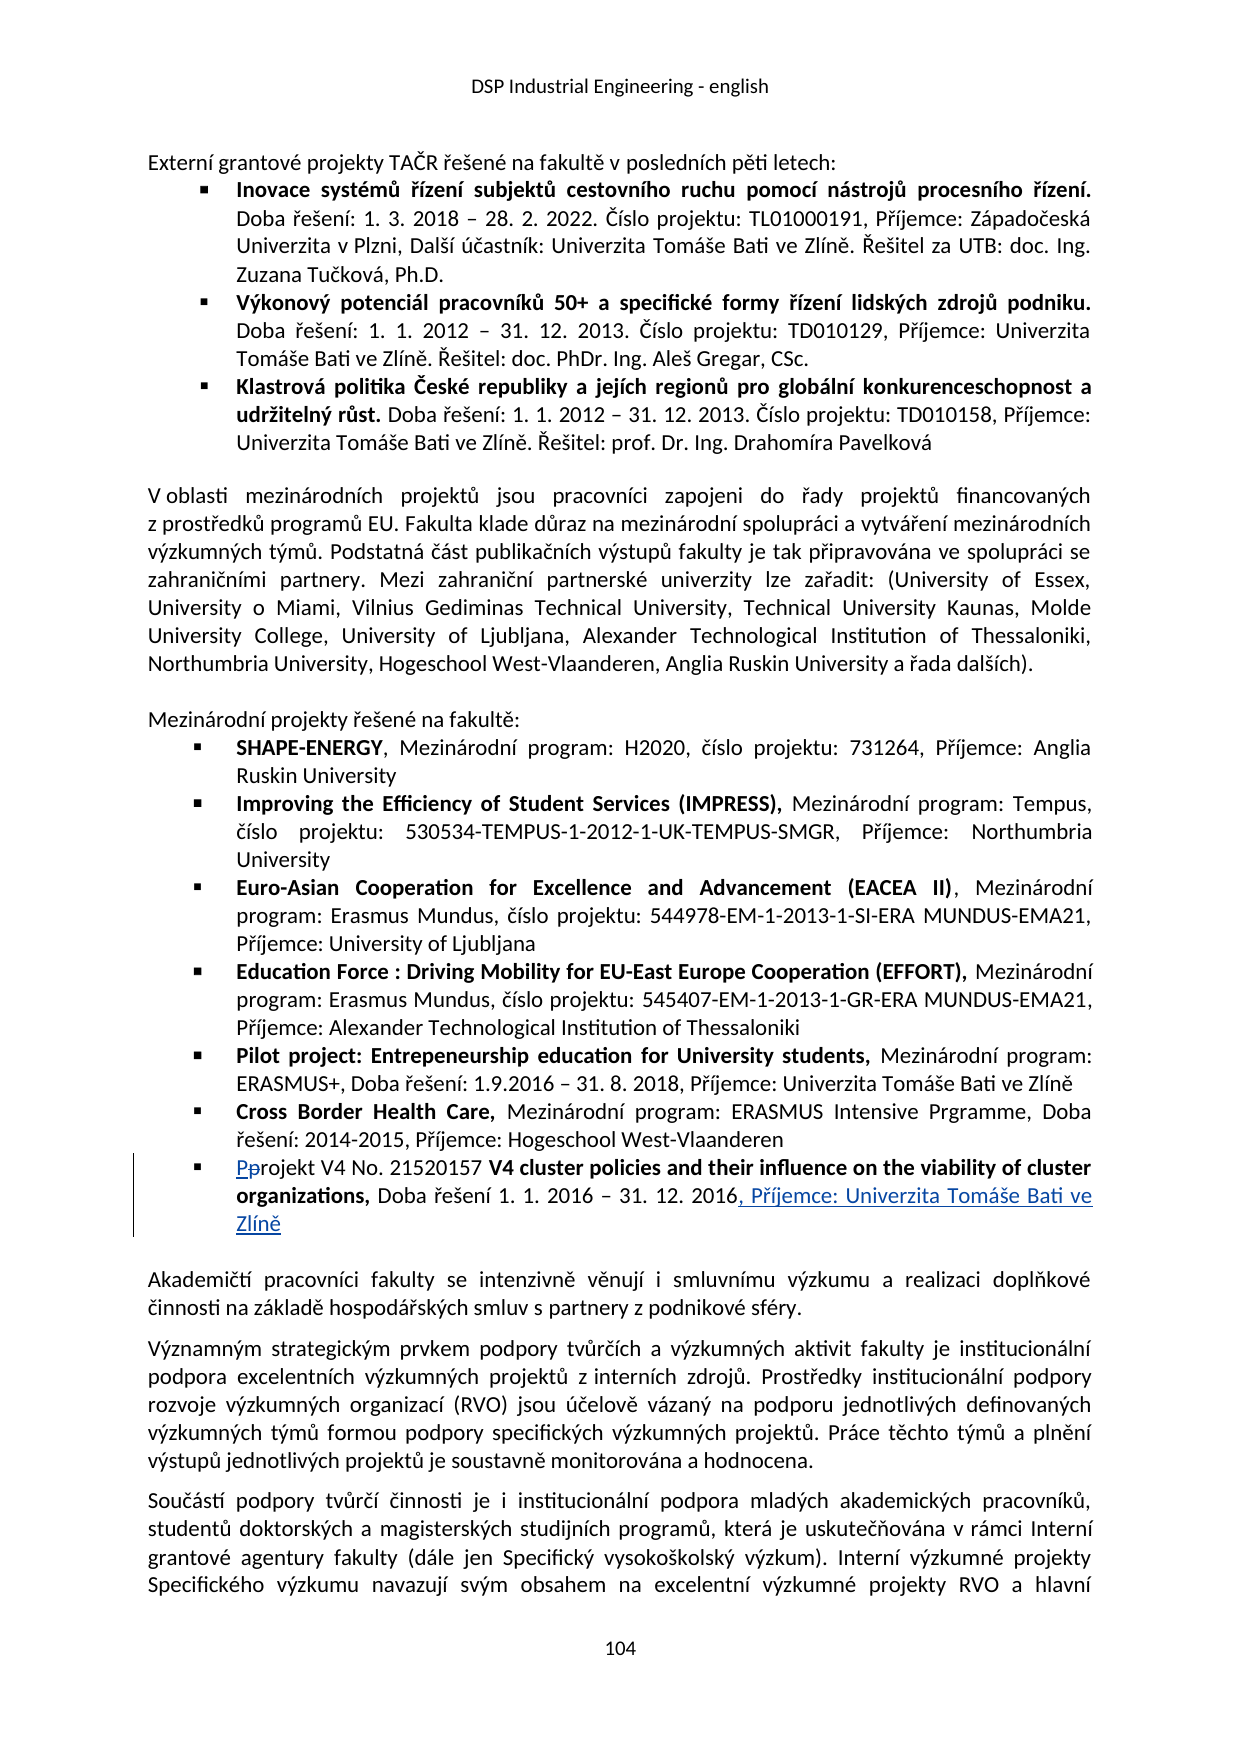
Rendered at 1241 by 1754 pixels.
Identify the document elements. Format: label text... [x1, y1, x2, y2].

text Externí grantové projekty TAČR řešené na fakultě v posledních pěti letech: [148, 148, 1093, 176]
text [148, 1487, 1093, 1599]
text Významným strategickým prvkem podpory tvůrčích a výzkumných aktivit fakulty je institucionální podpora excelentních výzkumných projektů z interních zdrojů. Prostředky institucionální podpory rozvoje výzkumných organizací (RVO) jsou účelově vázaný na podporu jednotlivých definovaných výzkumných týmů formou podpory specifických výzkumných projektů. Práce těchto týmů a plnění výstupů jednotlivých projektů je soustavně monitorována a hodnocena. [148, 1334, 1093, 1474]
list Cross Border Health Care, Mezinárodní program: ERASMUS Intensive Prgramme, Doba řešení: 2014-2015, Příjemce: Hogeschool West-Vlaanderen [192, 1097, 1093, 1153]
list SHAPE-ENERGY, Mezinárodní program: H2020, číslo projektu: 731264, Příjemce: Anglia Ruskin University [192, 733, 1093, 789]
list rojekt V4 No. 21520157 V4 cluster policies and their influence on the viability of cluster organizations, Doba řešení 1. 1. 2016 – 31. 12. 2016 [192, 1153, 1093, 1237]
list Klastrová politika České republiky a jejích regionů pro globální konkurenceschopnost a udržitelný růst. Doba řešení: 1. 1. 2012 – 31. 12. 2013. Číslo projektu: TD010158, Příjemce: Univerzita Tomáše Bati ve Zlíně. Řešitel: prof. Dr. Ing. Drahomíra Pavelková [199, 372, 1093, 456]
text Mezinárodní projekty řešené na fakultě: [148, 705, 1093, 733]
list Improving the Efficiency of Student Services (IMPRESS), Mezinárodní program: Tempus, číslo projektu: 530534-TEMPUS-1-2012-1-UK-TEMPUS-SMGR, Příjemce: Northumbria University [192, 789, 1093, 873]
text Akademičtí pracovníci fakulty se intenzivně věnují i smluvnímu výzkumu a realizaci doplňkové činnosti na základě hospodářských smluv s partnery z podnikové sféry. [148, 1265, 1093, 1321]
list Pilot project: Entrepeneurship education for University students, Mezinárodní program: ERASMUS+, Doba řešení: 1.9.2016 – 31. 8. 2018, Příjemce: Univerzita Tomáše Bati ve Zlíně [192, 1041, 1093, 1097]
list Education Force : Driving Mobility for EU-East Europe Cooperation (EFFORT), Mezinárodní program: Erasmus Mundus, číslo projektu: 545407-EM-1-2013-1-GR-ERA MUNDUS-EMA21, Příjemce: Alexander Technological Institution of Thessaloniki [192, 957, 1093, 1041]
list Výkonový potenciál pracovníků 50+ a specifické formy řízení lidských zdrojů podniku. Doba řešení: 1. 1. 2012 – 31. 12. 2013. Číslo projektu: TD010129, Příjemce: Univerzita Tomáše Bati ve Zlíně. Řešitel: doc. PhDr. Ing. Aleš Gregar, CSc. [199, 288, 1093, 372]
text V oblasti mezinárodních projektů jsou pracovníci zapojeni do řady projektů financovaných z prostředků programů EU. Fakulta klade důraz na mezinárodní spolupráci a vytváření mezinárodních výzkumných týmů. Podstatná část publikačních výstupů fakulty je tak připravována ve spolupráci se zahraničními partnery. Mezi zahraniční partnerské univerzity lze zařadit: (University of Essex, University o Miami, Vilnius Gediminas Technical University, Technical University Kaunas, Molde University College, University of Ljubljana, Alexander Technological Institution of Thessaloniki, Northumbria University, Hogeschool West-Vlaanderen, Anglia Ruskin University a řada dalších). [148, 481, 1093, 677]
list Inovace systémů řízení subjektů cestovního ruchu pomocí nástrojů procesního řízení. Doba řešení: 1. 3. 2018 – 28. 2. 2022. Číslo projektu: TL01000191, Příjemce: Západočeská Univerzita v Plzni, Další účastník: Univerzita Tomáše Bati ve Zlíně. Řešitel za UTB: doc. Ing. Zuzana Tučková, Ph.D. [199, 176, 1093, 288]
list Euro-Asian Cooperation for Excellence and Advancement (EACEA II), Mezinárodní program: Erasmus Mundus, číslo projektu: 544978-EM-1-2013-1-SI-ERA MUNDUS-EMA21, Příjemce: University of Ljubljana [192, 873, 1093, 957]
